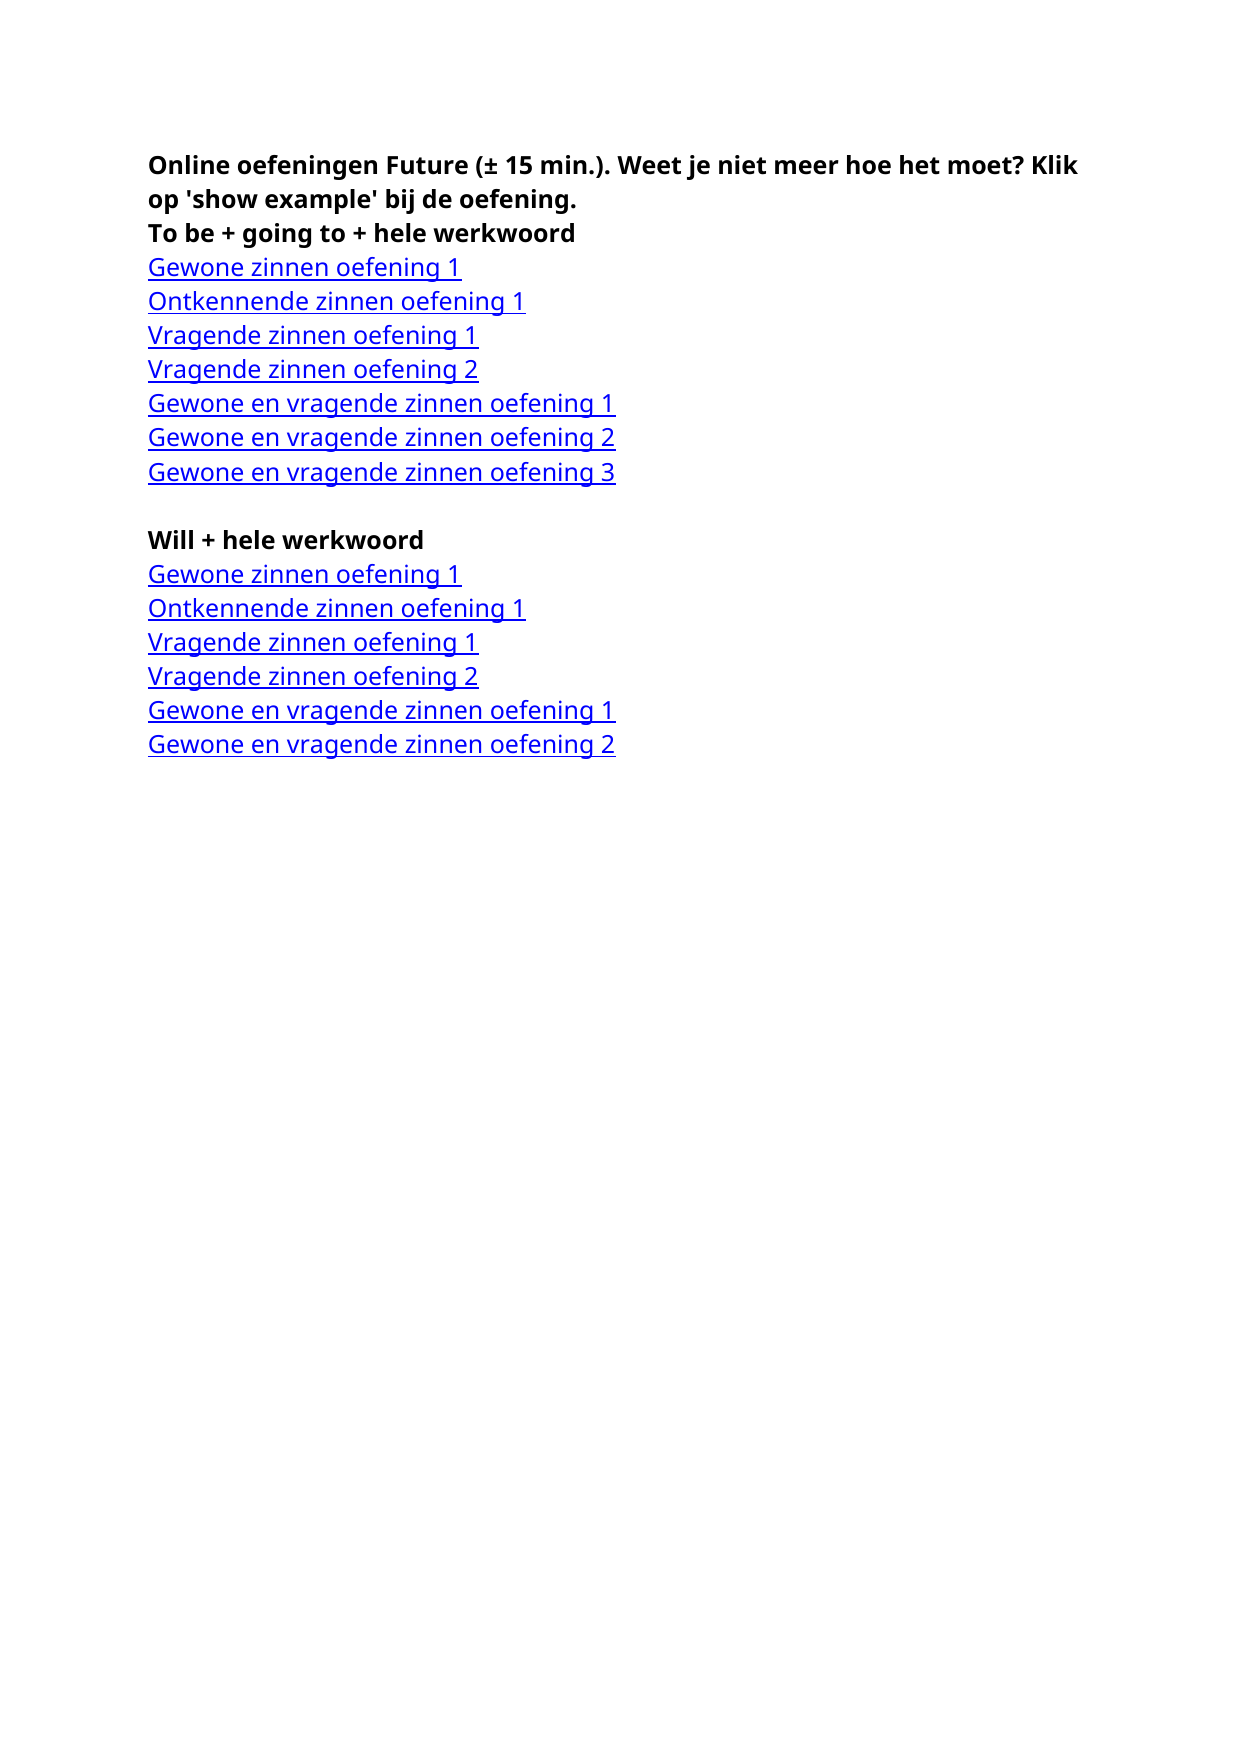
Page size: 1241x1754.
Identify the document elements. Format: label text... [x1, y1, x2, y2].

text Online oefeningen Future (± 15 min.). Weet je niet meer hoe het moet? Klik op 'show example' bij de oefening. To be + going to + hele werkwoord Gewone zinnen oefening 1 Ontkennende zinnen oefening 1 Vragende zinnen oefening 1 Vragende zinnen oefening 2 Gewone en vragende zinnen oefening 1 Gewone en vragende zinnen oefening 2 Gewone en vragende zinnen oefening 3 Will + hele werkwoord Gewone zinnen oefening 1 Ontkennende zinnen oefening 1 Vragende zinnen oefening 1 Vragende zinnen oefening 2 Gewone en vragende zinnen oefening 1 Gewone en vragende zinnen oefening 2 [148, 148, 1093, 761]
